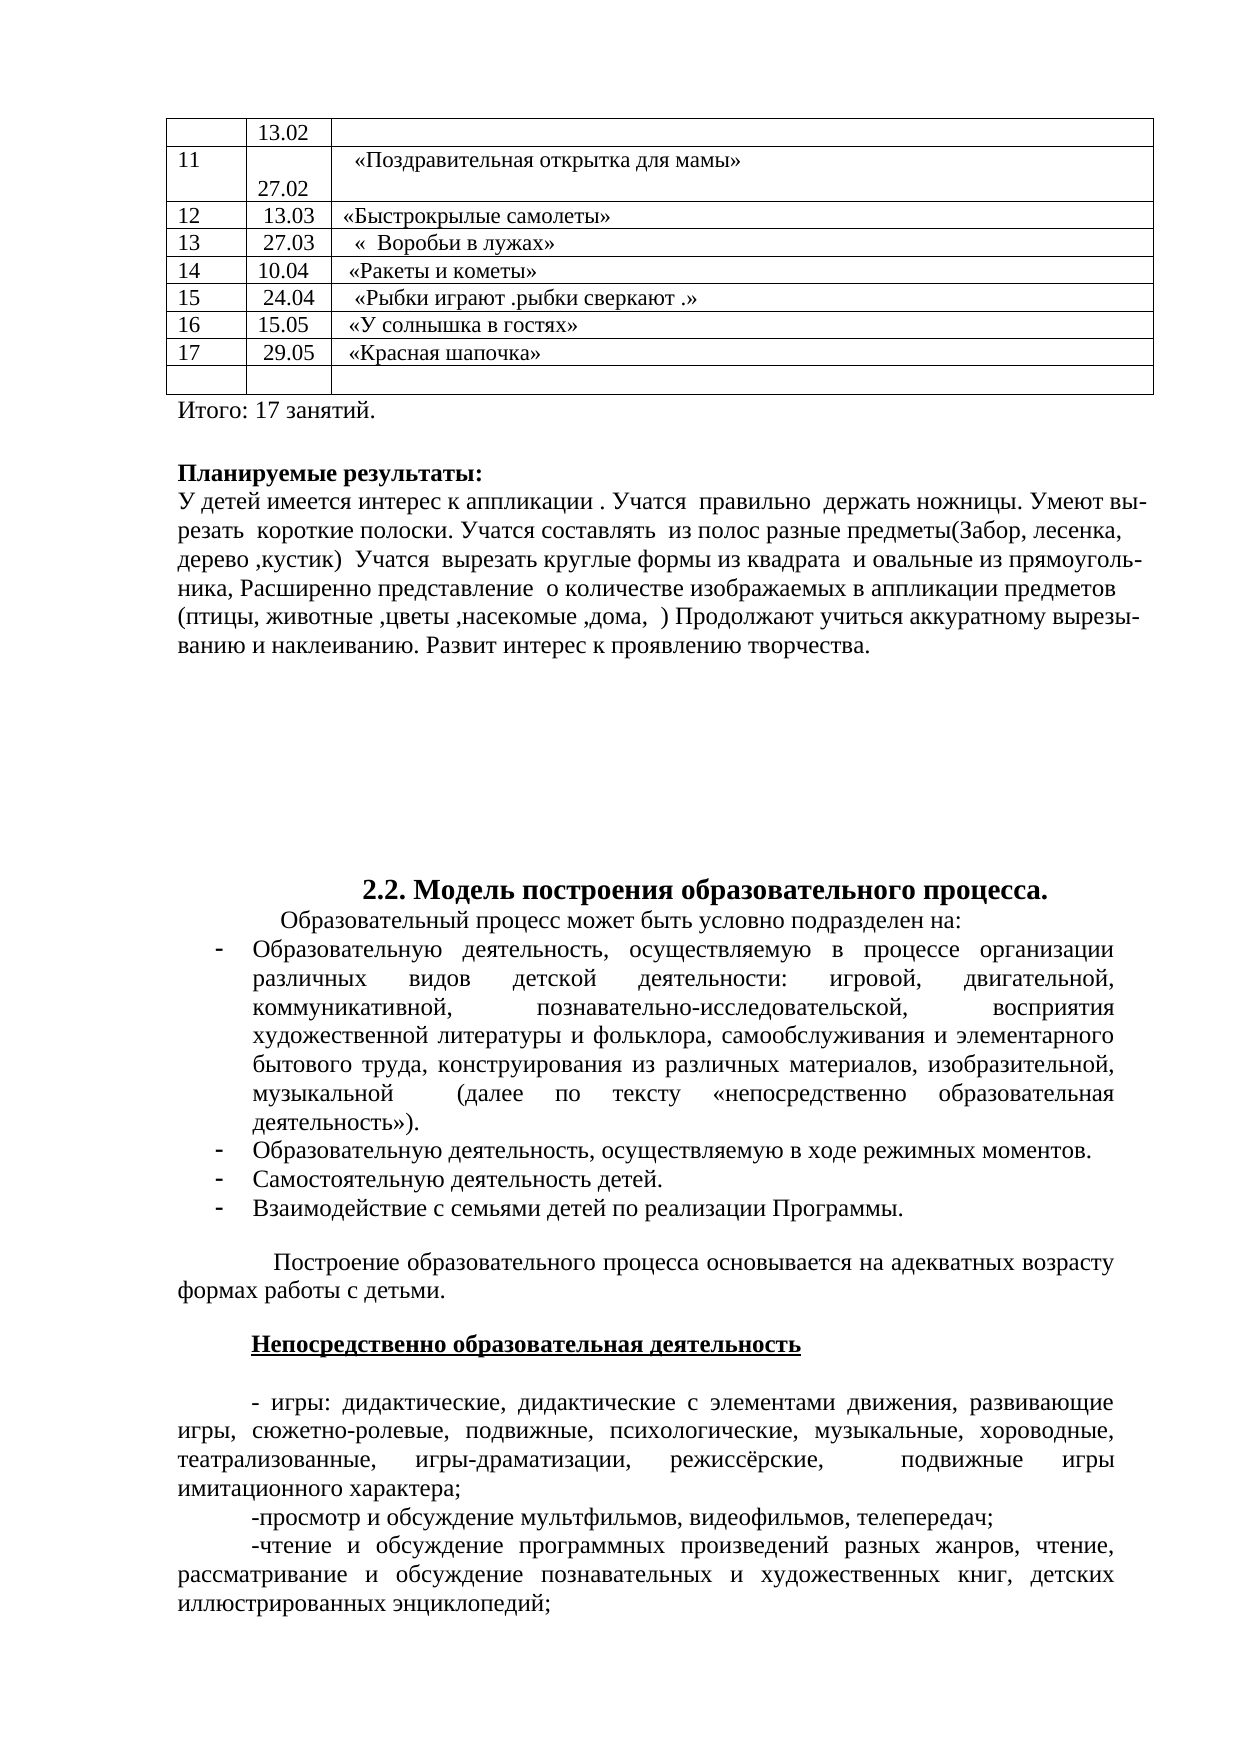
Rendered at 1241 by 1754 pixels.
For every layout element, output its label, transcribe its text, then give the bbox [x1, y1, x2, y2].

text Образовательный процесс может быть условно подразделен на: [177, 905, 1115, 934]
table_cell 10.04 [247, 257, 331, 283]
text -чтение и обсуждение программных произведений разных жанров, чтение, рассматривание и обсуждение познавательных и художественных книг, детских иллюстрированных энциклопедий; [177, 1530, 1115, 1617]
text Построение образовательного процесса основывается на адекватных возрасту формах работы с детьми. [177, 1247, 1115, 1304]
table_cell 14 [167, 257, 246, 283]
list Образовательную деятельность, осуществляемую в ходе режимных моментов. [215, 1135, 1115, 1164]
table_cell 27.03 [247, 229, 331, 256]
table_cell 11 [167, 147, 246, 201]
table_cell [332, 119, 1153, 146]
text 2.2. Модель построения образовательного процесса. [295, 872, 1115, 905]
table_cell «Ракеты и кометы» [332, 257, 1153, 283]
table_cell «У солнышка в гостях» [332, 312, 1153, 338]
list Взаимодействие с семьями детей по реализации Программы. [215, 1193, 1115, 1222]
table_cell 15.05 [247, 312, 331, 338]
table_cell «Рыбки играют .рыбки сверкают .» [332, 284, 1153, 311]
table_cell 12 [167, 202, 246, 228]
table_cell 27.02 [247, 147, 331, 201]
table_cell 13 [167, 229, 246, 256]
table_cell [167, 366, 246, 394]
table_cell « Воробьи в лужах» [332, 229, 1153, 256]
list Образовательную деятельность, осуществляемую в процессе организации различных видов детской деятельности: игровой, двигательной, коммуникативной, познавательно-исследовательской, восприятия художественной литературы и фольклора, самообслуживания и элементарного бытового труда, конструирования из различных материалов, изобразительной, музыкальной (далее по тексту «непосредственно образовательная деятельность»). [215, 934, 1115, 1135]
table_cell 24.04 [247, 284, 331, 311]
text Планируемые результаты: [177, 458, 1152, 486]
list Самостоятельную деятельность детей. [215, 1164, 1115, 1193]
text Непосредственно образовательная деятельность [177, 1329, 1115, 1358]
table_cell «Быстрокрылые самолеты» [332, 202, 1153, 228]
table_cell 29.05 [247, 339, 331, 365]
table_cell 13.03 [247, 202, 331, 228]
text - игры: дидактические, дидактические с элементами движения, развивающие игры, сюжетно-ролевые, подвижные, психологические, музыкальные, хороводные, театрализованные, игры-драматизации, режиссёрские, подвижные игры имитационного характера; [177, 1387, 1115, 1502]
text У детей имеется интерес к аппликации . Учатся правильно держать ножницы. Умеют вырезать короткие полоски. Учатся составлять из полос разные предметы(Забор, лесенка, дерево ,кустик) Учатся вырезать круглые формы из квадрата и овальные из прямоугольника, Расширенно представление о количестве изображаемых в аппликации предметов (птицы, животные ,цветы ,насекомые ,дома, ) Продолжают учиться аккуратному вырезыванию и наклеиванию. Развит интерес к проявлению творчества. [177, 486, 1152, 659]
table_cell 17 [167, 339, 246, 365]
table_cell [247, 366, 331, 394]
text Итого: 17 занятий. [177, 395, 1152, 424]
table_cell 10 [167, 119, 246, 146]
table_cell 13.02 [247, 119, 331, 146]
table_cell 15 [167, 284, 246, 311]
table_cell 16 [167, 312, 246, 338]
text -просмотр и обсуждение мультфильмов, видеофильмов, телепередач; [177, 1502, 1115, 1530]
table_cell «Красная шапочка» [332, 339, 1153, 365]
table_cell «Поздравительная открытка для мамы» [332, 147, 1153, 201]
table_cell [332, 366, 1153, 394]
